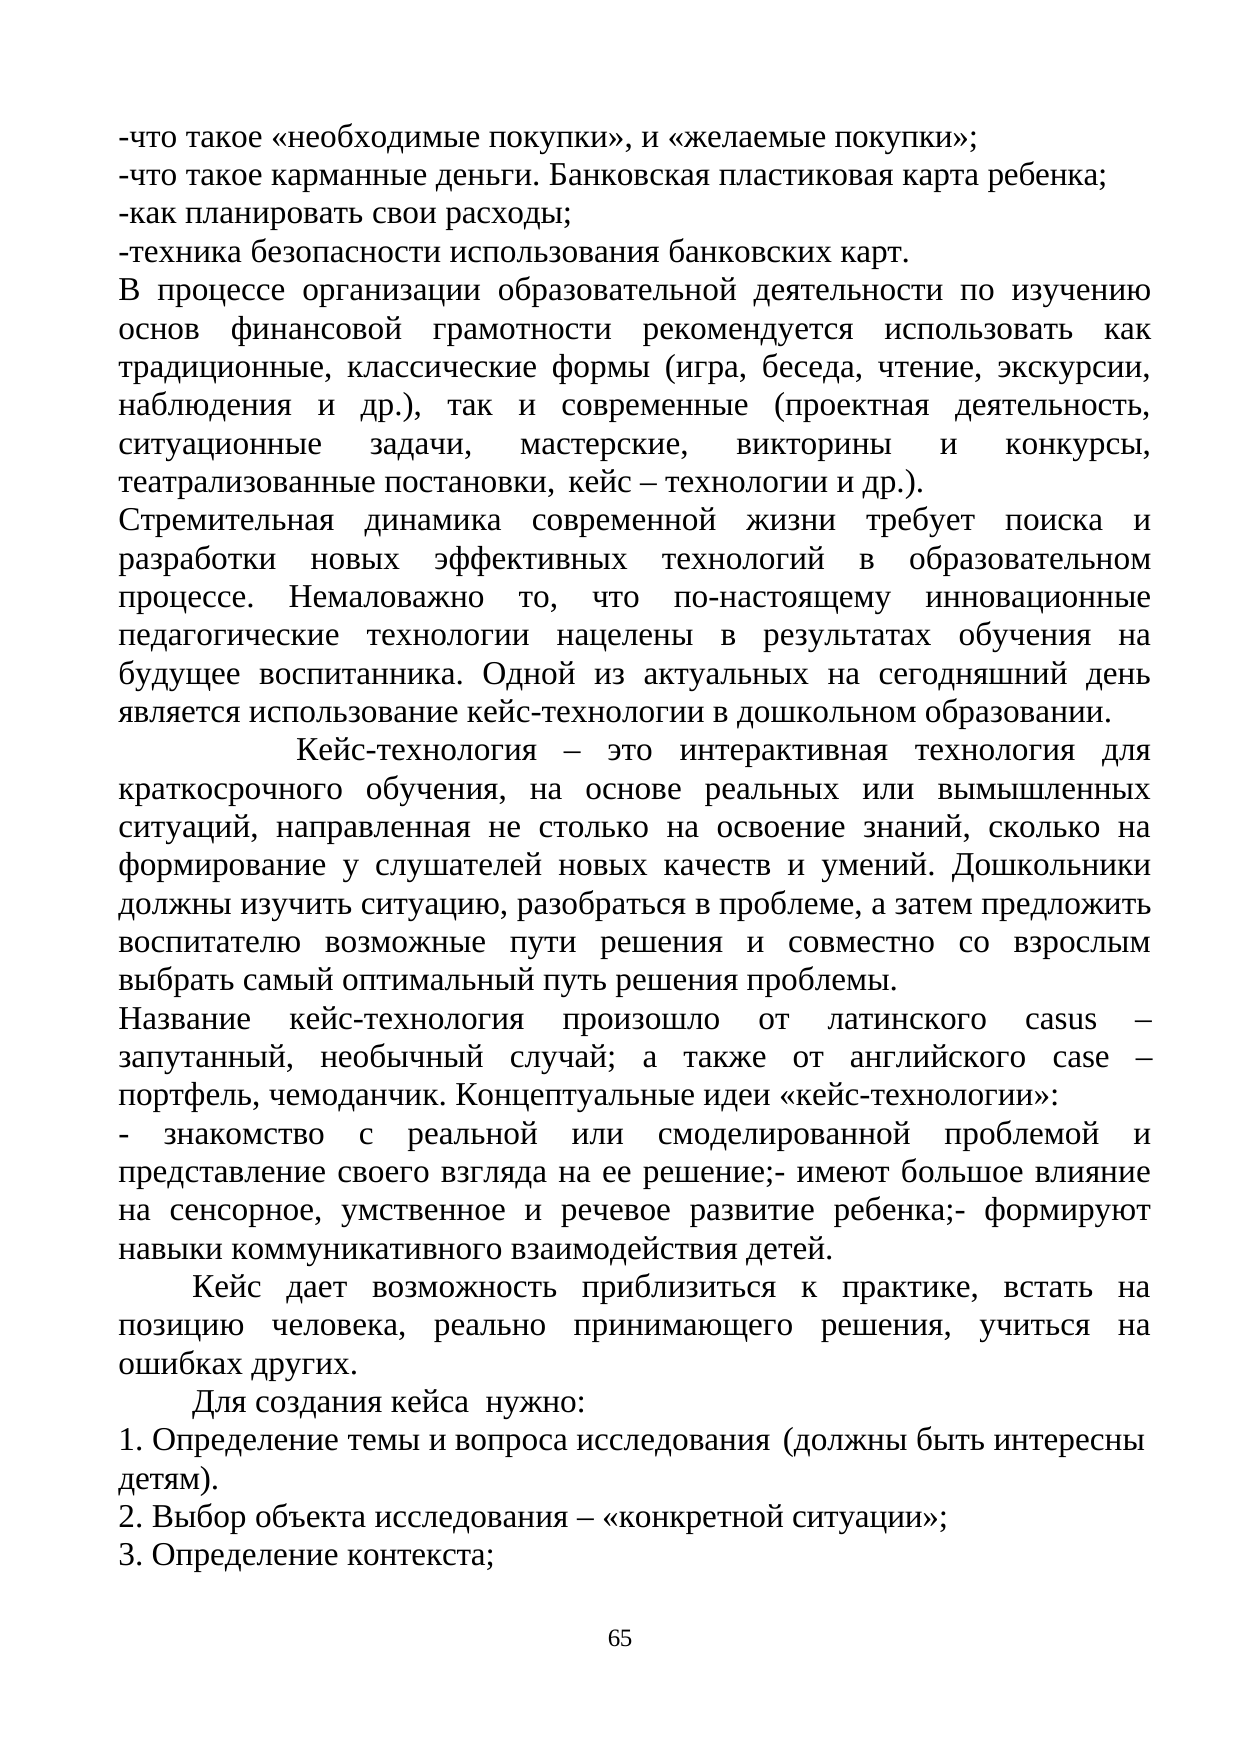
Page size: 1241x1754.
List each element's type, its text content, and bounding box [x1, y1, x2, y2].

text Кейс дает возможность приблизиться к практике, встать на позицию человека, реально принимающего решения, учиться на ошибках других. [118, 1266, 1152, 1381]
list Выбор объекта исследования – «конкретной ситуации»; [118, 1496, 1223, 1534]
text Кейс-технология – это интерактивная технология для краткосрочного обучения, на основе реальных или вымышленных ситуаций, направленная не столько на освоение знаний, сколько на формирование у слушателей новых качеств и умений. Дошкольники должны изучить ситуацию, разобраться в проблеме, а затем предложить воспитателю возможные пути решения и совместно со взрослым выбрать самый оптимальный путь решения проблемы. [118, 729, 1152, 998]
list знакомство с реальной или смоделированной проблемой и представление своего взгляда на ее решение;- имеют большое влияние на сенсорное, умственное и речевое развитие ребенка;- формируют навыки коммуникативного взаимодействия детей. [118, 1113, 1152, 1266]
list Определение контекста; [118, 1534, 1223, 1573]
text -что такое карманные деньги. Банковская пластиковая карта ребенка; [118, 154, 1223, 193]
text -как планировать свои расходы; [118, 193, 1223, 231]
list Определение темы и вопроса исследования (должны быть интересны детям). [118, 1419, 1151, 1496]
text Для создания кейса нужно: [192, 1381, 1223, 1419]
text -что такое «необходимые покупки», и «желаемые покупки»; [118, 116, 1223, 154]
text -техника безопасности использования банковских карт. [118, 231, 1223, 269]
text Стремительная динамика современной жизни требует поиска и разработки новых эффективных технологий в образовательном процессе. Немаловажно то, что по-настоящему инновационные педагогические технологии нацелены в результатах обучения на будущее воспитанника. Одной из актуальных на сегодняшний день является использование кейс-технологии в дошкольном образовании. [118, 499, 1152, 729]
text Название кейс-технология произошло от латинского casus – запутанный, необычный случай; а также от английского case – портфель, чемоданчик. Концептуальные идеи «кейс-технологии»: [118, 998, 1152, 1113]
text В процессе организации образовательной деятельности по изучению основ финансовой грамотности рекомендуется использовать как традиционные, классические формы (игра, беседа, чтение, экскурсии, наблюдения и др.), так и современные (проектная деятельность, ситуационные задачи, мастерские, викторины и конкурсы, театрализованные постановки, кейс – технологии и др.). [118, 269, 1152, 499]
